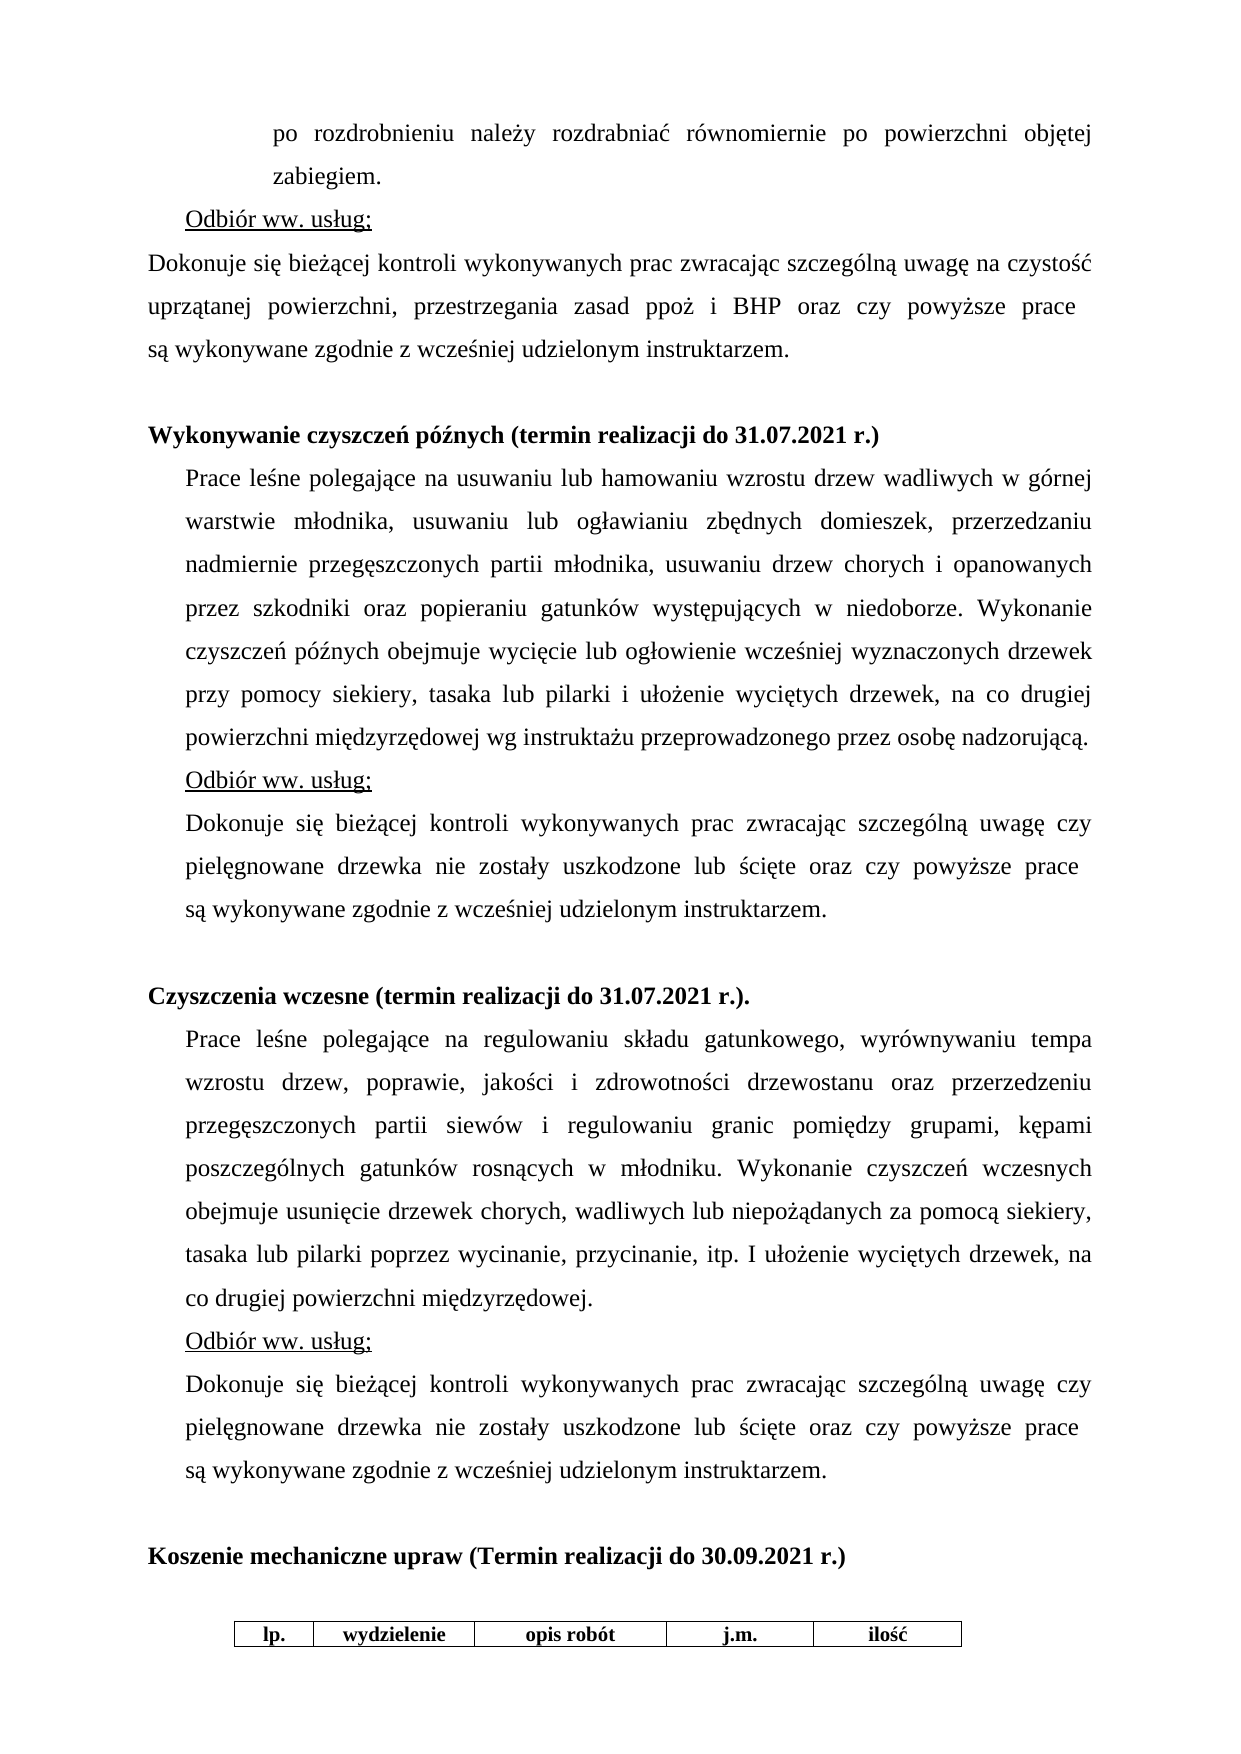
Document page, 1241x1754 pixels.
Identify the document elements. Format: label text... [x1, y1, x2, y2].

text Wykonywanie czyszczeń późnych (termin realizacji do 31.07.2021 r.) [148, 420, 1093, 449]
text Dokonuje się bieżącej kontroli wykonywanych prac zwracając szczególną uwagę na czystość uprzątanej powierzchni, przestrzegania zasad ppoż i BHP oraz czy powyższe prace są wykonywane zgodnie z wcześniej udzielonym instruktarzem. [148, 248, 1093, 363]
text Czyszczenia wczesne (termin realizacji do 31.07.2021 r.). [148, 981, 1093, 1009]
text Odbiór ww. usług; [185, 204, 1093, 233]
table_header wydzielenie [314, 1622, 474, 1646]
table_header j.m. [667, 1622, 813, 1646]
text Dokonuje się bieżącej kontroli wykonywanych prac zwracając szczególną uwagę czy pielęgnowane drzewka nie zostały uszkodzone lub ścięte oraz czy powyższe prace są wykonywane zgodnie z wcześniej udzielonym instruktarzem. [185, 808, 1093, 923]
text Odbiór ww. usług; [185, 1326, 1093, 1354]
table_header ilość [814, 1622, 961, 1646]
table_header opis robót [475, 1622, 666, 1646]
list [235, 118, 1093, 190]
text Odbiór ww. usług; [185, 765, 1093, 794]
text Prace leśne polegające na regulowaniu składu gatunkowego, wyrównywaniu tempa wzrostu drzew, poprawie, jakości i zdrowotności drzewostanu oraz przerzedzeniu przegęszczonych partii siewów i regulowaniu granic pomiędzy grupami, kępami poszczególnych gatunków rosnących w młodniku. Wykonanie czyszczeń wczesnych obejmuje usunięcie drzewek chorych, wadliwych lub niepożądanych za pomocą siekiery, tasaka lub pilarki poprzez wycinanie, przycinanie, itp. I ułożenie wyciętych drzewek, na co drugiej powierzchni międzyrzędowej. [185, 1024, 1093, 1311]
text Prace leśne polegające na usuwaniu lub hamowaniu wzrostu drzew wadliwych w górnej warstwie młodnika, usuwaniu lub ogławianiu zbędnych domieszek, przerzedzaniu nadmiernie przegęszczonych partii młodnika, usuwaniu drzew chorych i opanowanych przez szkodniki oraz popieraniu gatunków występujących w niedoborze. Wykonanie czyszczeń późnych obejmuje wycięcie lub ogłowienie wcześniej wyznaczonych drzewek przy pomocy siekiery, tasaka lub pilarki i ułożenie wyciętych drzewek, na co drugiej powierzchni międzyrzędowej wg instruktażu przeprowadzonego przez osobę nadzorującą. [185, 463, 1093, 751]
text Dokonuje się bieżącej kontroli wykonywanych prac zwracając szczególną uwagę czy pielęgnowane drzewka nie zostały uszkodzone lub ścięte oraz czy powyższe prace są wykonywane zgodnie z wcześniej udzielonym instruktarzem. [185, 1369, 1093, 1484]
table_header lp. [235, 1622, 313, 1646]
text Koszenie mechaniczne upraw (Termin realizacji do 30.09.2021 r.) [148, 1541, 1093, 1570]
